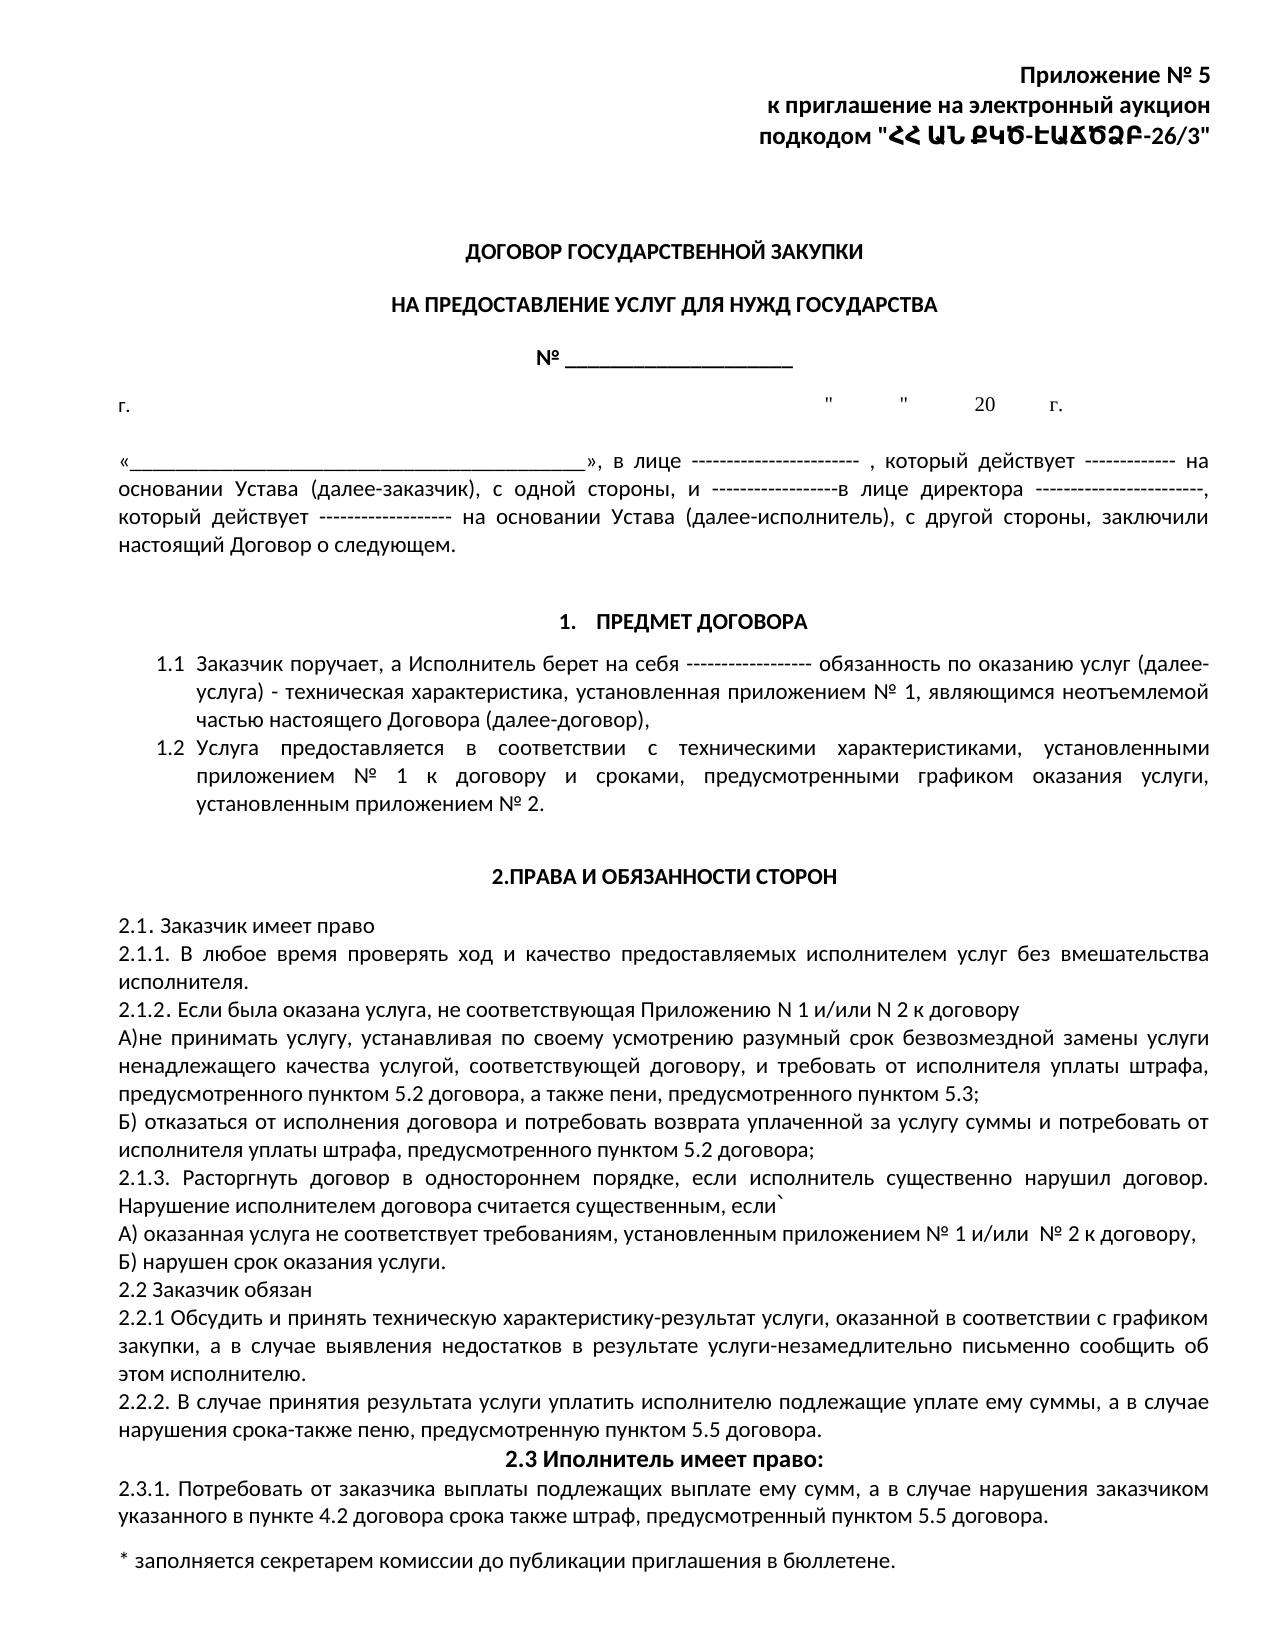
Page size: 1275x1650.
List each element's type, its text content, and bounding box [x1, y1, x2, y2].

list Заказчик поручает, а Исполнитель берет на себя ------------------ обязанность по оказанию услуг (далее-услуга) - техническая характеристика, установленная приложением № 1, являющимся неотъемлемой частью настоящего Договора (далее-договор), [156, 649, 1211, 733]
table_header г. [107, 392, 591, 446]
list ПРЕДМЕТ ДОГОВОРА [156, 607, 1211, 635]
text к приглашение на электронный аукцион [148, 89, 1211, 120]
text А) оказанная услуга не соответствует требованиям, установленным приложением № 1 и/или № 2 к договору, [118, 1219, 1211, 1247]
text 2.1.3. Расторгнуть договор в одностороннем порядке, если исполнитель существенно нарушил договор. Нарушение исполнителем договора считается существенным, если՝ [118, 1163, 1211, 1219]
text * заполняется секретарем комиссии до публикации приглашения в бюллетене. [118, 1546, 1211, 1574]
text 2.2.1 Обсудить и принять техническую характеристику-результат услуги, оказанной в соответствии с графиком закупки, а в случае выявления недостатков в результате услуги-незамедлительно письменно сообщить об этом исполнителю. [118, 1303, 1211, 1387]
table_header " " 20 г. [591, 392, 1074, 446]
text ДОГОВОР ГОСУДАРСТВЕННОЙ ЗАКУПКИ [118, 237, 1211, 265]
text № ____________________ [118, 343, 1211, 371]
text 2.1․ Заказчик имеет право [118, 911, 1211, 939]
text 2.2.2. В случае принятия результата услуги уплатить исполнителю подлежащие уплате ему суммы, а в случае нарушения срока-также пеню, предусмотренную пунктом 5.5 договора. [118, 1387, 1211, 1443]
text Б) нарушен срок оказания услуги. [118, 1247, 1211, 1275]
text Б) отказаться от исполнения договора и потребовать возврата уплаченной за услугу суммы и потребовать от исполнителя уплаты штрафа, предусмотренного пунктом 5.2 договора; [118, 1107, 1211, 1163]
text 2.1.1. В любое время проверять ход и качество предоставляемых исполнителем услуг без вмешательства исполнителя. [118, 939, 1211, 995]
text 2.ПРАВА И ОБЯЗАННОСТИ СТОРОН [118, 862, 1211, 890]
text 2.2 Заказчик обязан [118, 1275, 1211, 1303]
list Услуга предоставляется в соответствии с техническими характеристиками, установленными приложением № 1 к договору и сроками, предусмотренными графиком оказания услуги, установленным приложением № 2. [156, 733, 1211, 817]
text А)не принимать услугу, устанавливая по своему усмотрению разумный срок безвозмездной замены услуги ненадлежащего качества услугой, соответствующей договору, и требовать от исполнителя уплаты штрафа, предусмотренного пунктом 5.2 договора, а также пени, предусмотренного пунктом 5.3; [118, 1023, 1211, 1107]
text НА ПРЕДОСТАВЛЕНИЕ УСЛУГ ДЛЯ НУЖД ГОСУДАРСТВА [118, 290, 1211, 318]
text подкодом "ՀՀ ԱՆ ՔԿԾ-ԷԱՃԾՁԲ-26/3" [148, 120, 1211, 151]
text 2.1.2․ Если была оказана услуга, не соответствующая Приложению N 1 и/или N 2 к договору [118, 995, 1211, 1023]
text 2.3 Иполнитель имеет право: [118, 1443, 1211, 1474]
text 2.3.1. Потребовать от заказчика выплаты подлежащих выплате ему сумм, а в случае нарушения заказчиком указанного в пункте 4.2 договора срока также штраф, предусмотренный пунктом 5.5 договора. [118, 1474, 1211, 1530]
text «________________________________________», в лице ------------------------ , который действует ------------- на основании Устава (далее-заказчик), с одной стороны, и ------------------в лице директора ------------------------, который действует ------------------- на основании Устава (далее-исполнитель), с другой стороны, заключили настоящий Договор о следующем. [118, 446, 1211, 558]
text Приложение № 5 [118, 59, 1211, 89]
